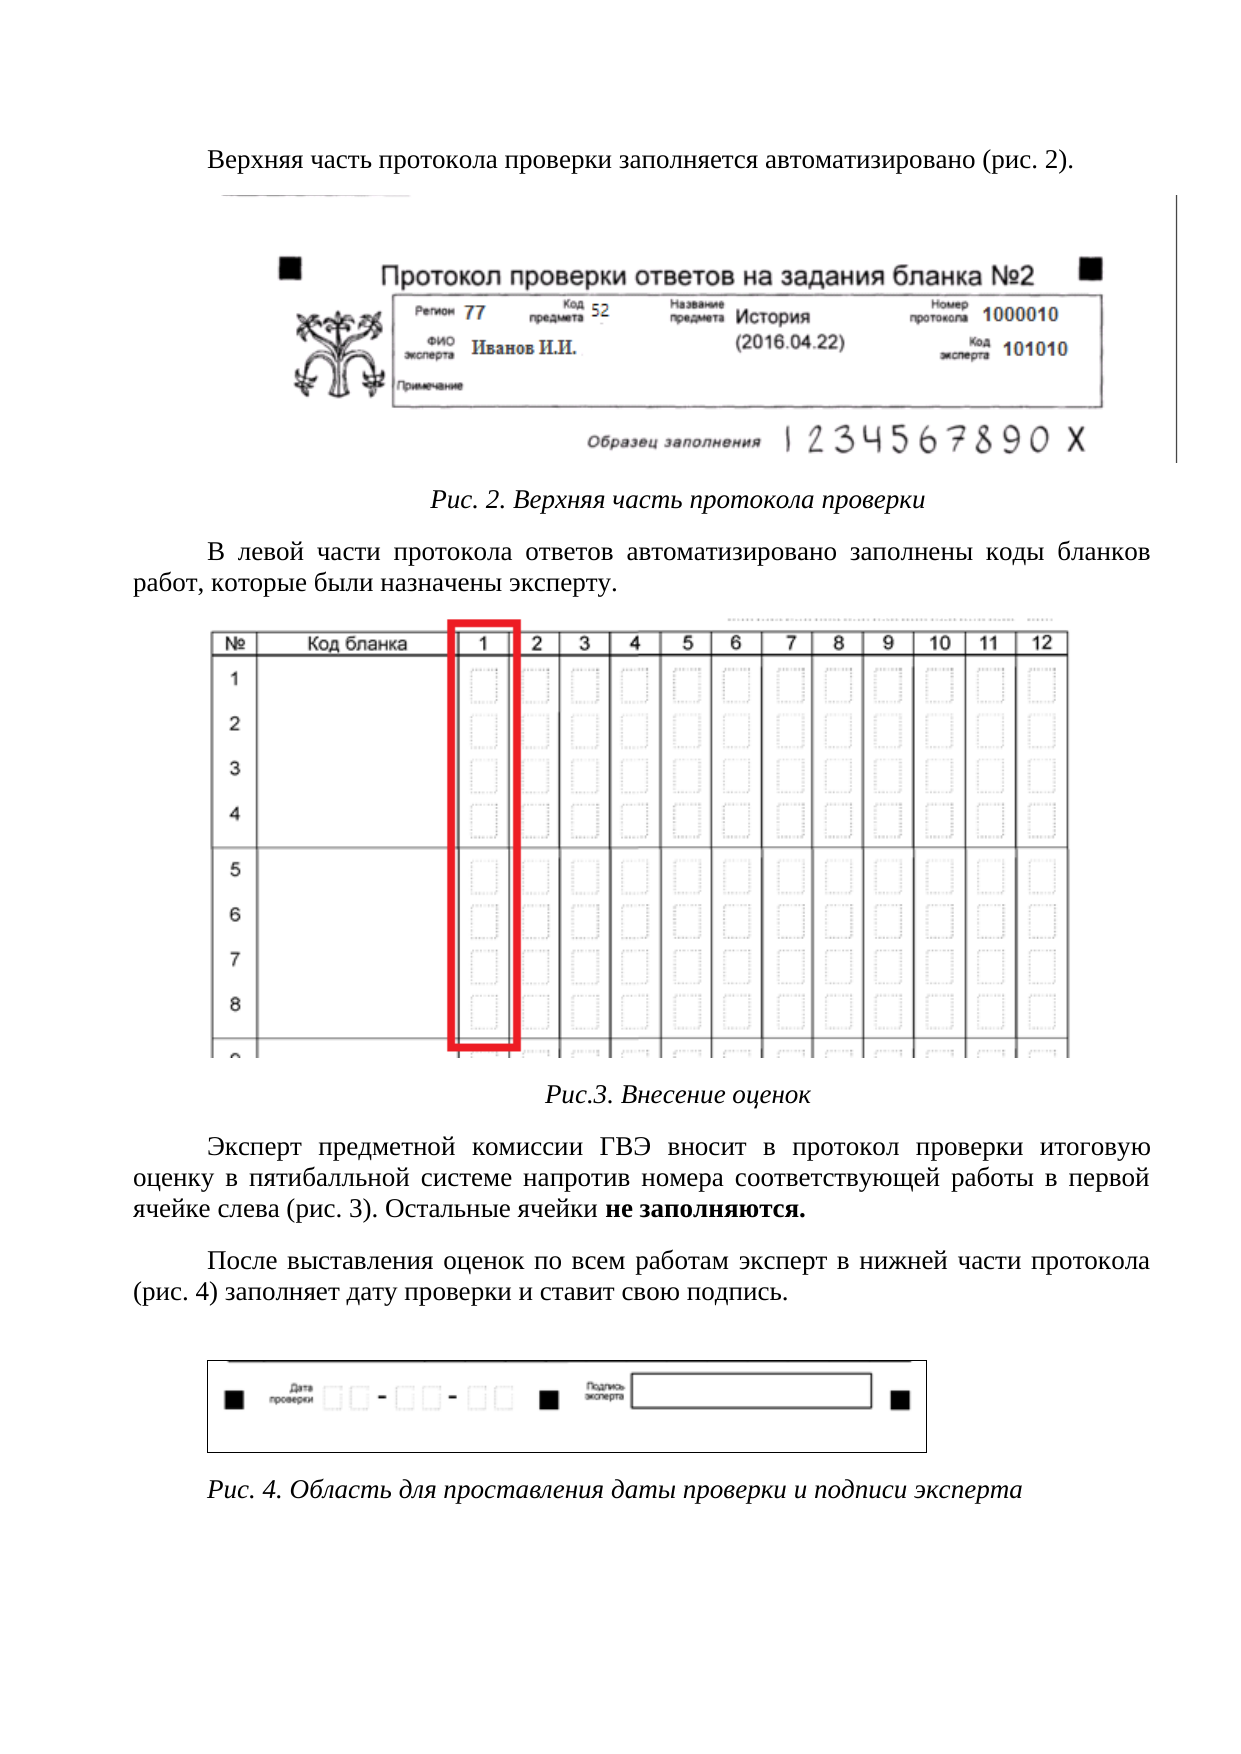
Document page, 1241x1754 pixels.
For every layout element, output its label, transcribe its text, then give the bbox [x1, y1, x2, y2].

picture [208, 1361, 926, 1452]
picture [206, 618, 1081, 1058]
text В левой части протокола ответов автоматизировано заполнены коды бланков работ, которые были назначены эксперту. [133, 535, 1152, 597]
text После выставления оценок по всем работам эксперт в нижней части протокола (рис. 4) заполняет дату проверки и ставит свою подпись. [133, 1244, 1152, 1307]
picture [206, 195, 1178, 463]
text Рис. 4. Область для проставления даты проверки и подписи эксперта [133, 1473, 1152, 1504]
text Рис.3. Внесение оценок [133, 1078, 1152, 1109]
text Верхняя часть протокола проверки заполняется автоматизировано (рис. 2). [133, 143, 1152, 174]
text Эксперт предметной комиссии ГВЭ вносит в протокол проверки итоговую оценку в пятибалльной системе напротив номера соответствующей работы в первой ячейке слева (рис. 3). Остальные ячейки не заполняются. [133, 1130, 1152, 1223]
text Рис. 2. Верхняя часть протокола проверки [133, 483, 1152, 514]
